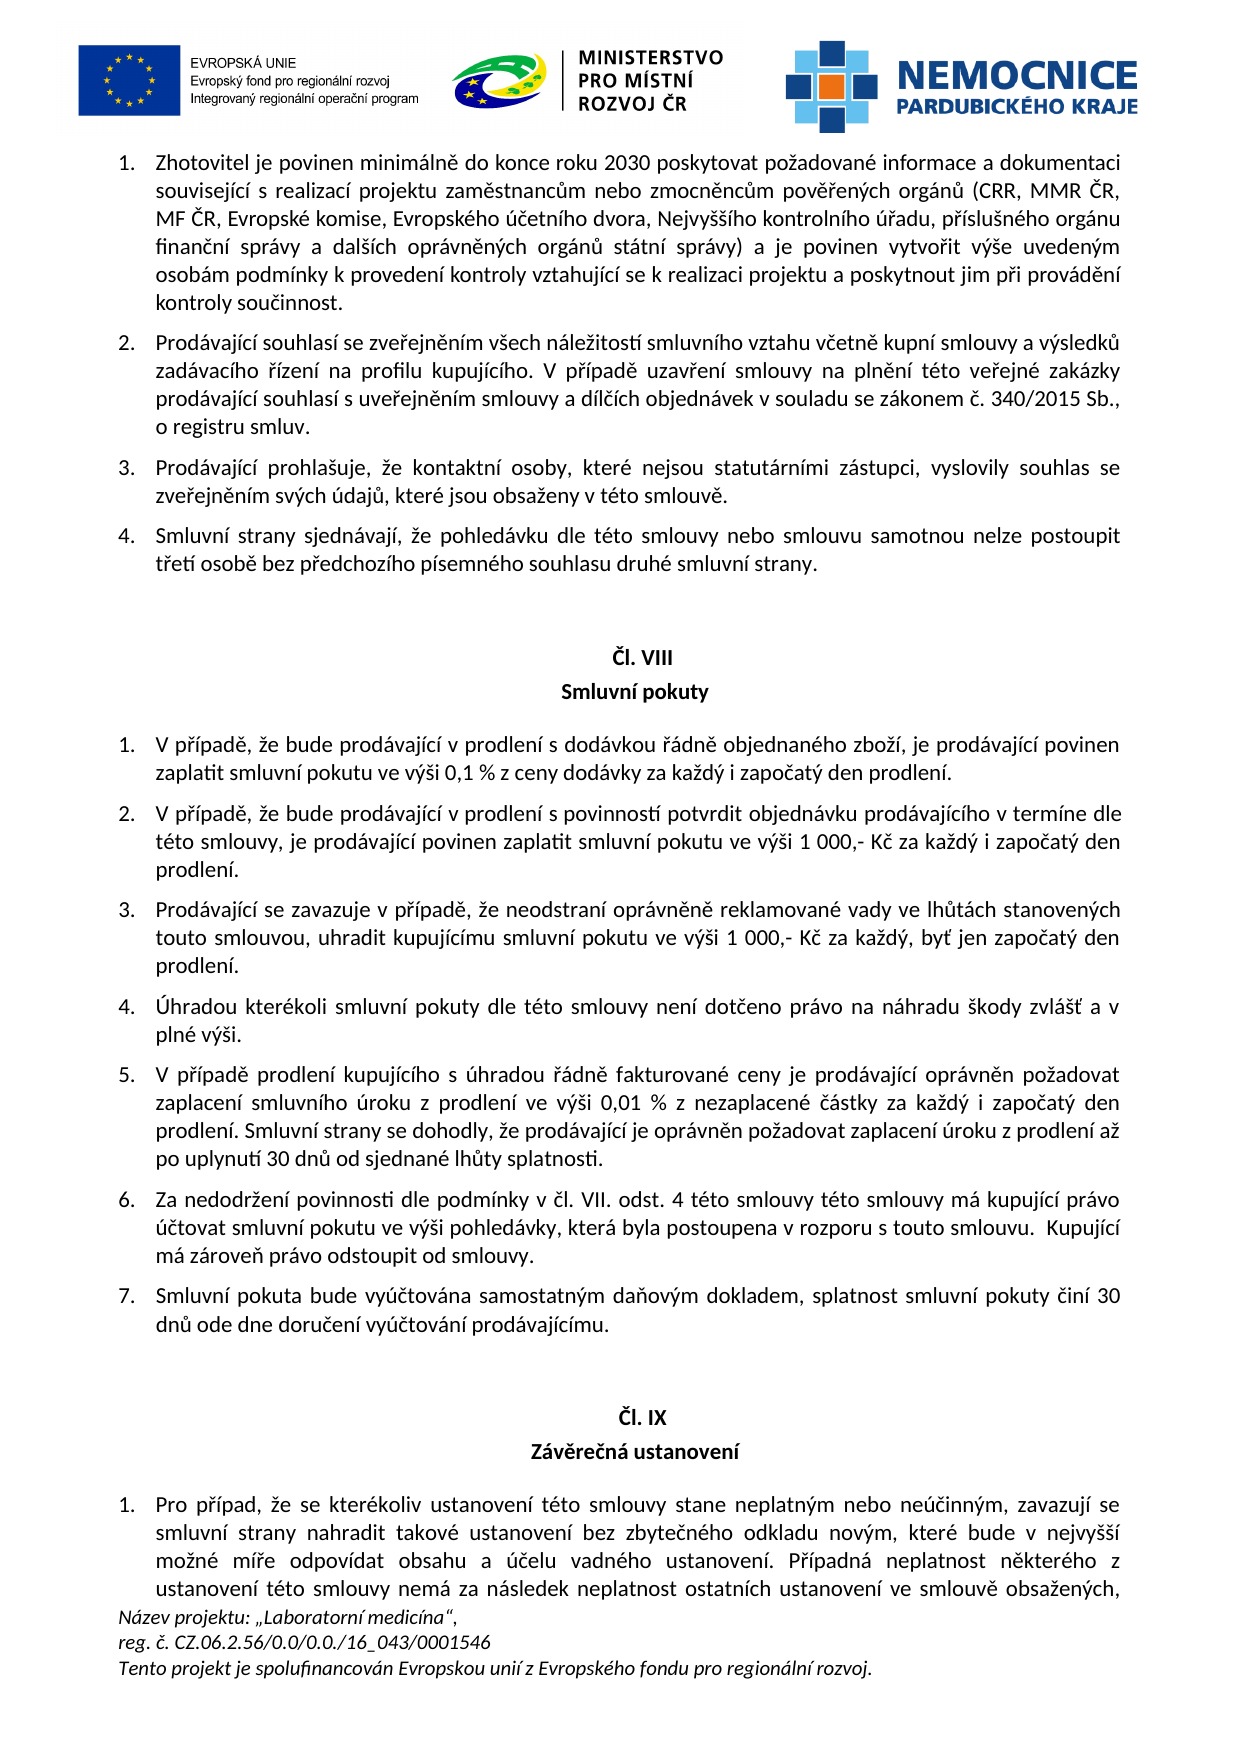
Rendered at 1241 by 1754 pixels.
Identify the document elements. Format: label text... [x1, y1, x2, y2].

list V případě prodlení kupujícího s úhradou řádně fakturované ceny je prodávající oprávněn požadovat zaplacení smluvního úroku z prodlení ve výši 0,01 % z nezaplacené částky za každý i započatý den prodlení. Smluvní strany se dohodly, že prodávající je oprávněn požadovat zaplacení úroku z prodlení až po uplynutí 30 dnů od sjednané lhůty splatnosti. [118, 1061, 1122, 1173]
text Závěrečná ustanovení [148, 1437, 1122, 1466]
list Prodávající souhlasí se zveřejněním všech náležitostí smluvního vztahu včetně kupní smlouvy a výsledků zadávacího řízení na profilu kupujícího. V případě uzavření smlouvy na plnění této veřejné zakázky prodávající souhlasí s uveřejněním smlouvy a dílčích objednávek v souladu se zákonem č. 340/2015 Sb., o registru smluv. [118, 328, 1122, 440]
list V případě, že bude prodávající v prodlení s povinností potvrdit objednávku prodávajícího v termíne dle této smlouvy, je prodávající povinen zaplatit smluvní pokutu ve výši 1 000,- Kč za každý i započatý den prodlení. [118, 799, 1122, 883]
list Smluvní strany sjednávají, že pohledávku dle této smlouvy nebo smlouvu samotnou nelze postoupit třetí osobě bez předchozího písemného souhlasu druhé smluvní strany. [118, 521, 1122, 577]
list Smluvní pokuta bude vyúčtována samostatným daňovým dokladem, splatnost smluvní pokuty činí 30 dnů ode dne doručení vyúčtování prodávajícímu. [118, 1282, 1122, 1338]
list Za nedodržení povinnosti dle podmínky v čl. VII. odst. 4 této smlouvy této smlouvy má kupující právo účtovat smluvní pokutu ve výši pohledávky, která byla postoupena v rozporu s touto smlouvu. Kupující má zároveň právo odstoupit od smlouvy. [118, 1185, 1122, 1269]
picture [784, 39, 1138, 134]
list Zhotovitel je povinen minimálně do konce roku 2030 poskytovat požadované informace a dokumentaci související s realizací projektu zaměstnancům nebo zmocněncům pověřených orgánů (CRR, MMR ČR, MF ČR, Evropské komise, Evropského účetního dvora, Nejvyššího kontrolního úřadu, příslušného orgánu finanční správy a dalších oprávněných orgánů státní správy) a je povinen vytvořit výše uvedeným osobám podmínky k provedení kontroly vztahující se k realizaci projektu a poskytnout jim při provádění kontroly součinnost. [118, 148, 1122, 316]
list V případě, že bude prodávající v prodlení s dodávkou řádně objednaného zboží, je prodávající povinen zaplatit smluvní pokutu ve výši 0,1 % z ceny dodávky za každý i započatý den prodlení. [118, 730, 1122, 786]
text Smluvní pokuty [148, 677, 1122, 705]
picture [56, 21, 745, 139]
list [118, 1491, 1122, 1603]
list Prodávající se zavazuje v případě, že neodstraní oprávněně reklamované vady ve lhůtách stanovených touto smlouvou, uhradit kupujícímu smluvní pokutu ve výši 1 000,- Kč za každý, byť jen započatý den prodlení. [118, 895, 1122, 979]
list Úhradou kterékoli smluvní pokuty dle této smlouvy není dotčeno právo na náhradu škody zvlášť a v plné výši. [118, 992, 1122, 1048]
subtitle Čl. IX [163, 1403, 1122, 1431]
subtitle Čl. VIII [163, 643, 1122, 671]
list Prodávající prohlašuje, že kontaktní osoby, které nejsou statutárními zástupci, vyslovily souhlas se zveřejněním svých údajů, které jsou obsaženy v této smlouvě. [118, 453, 1122, 509]
